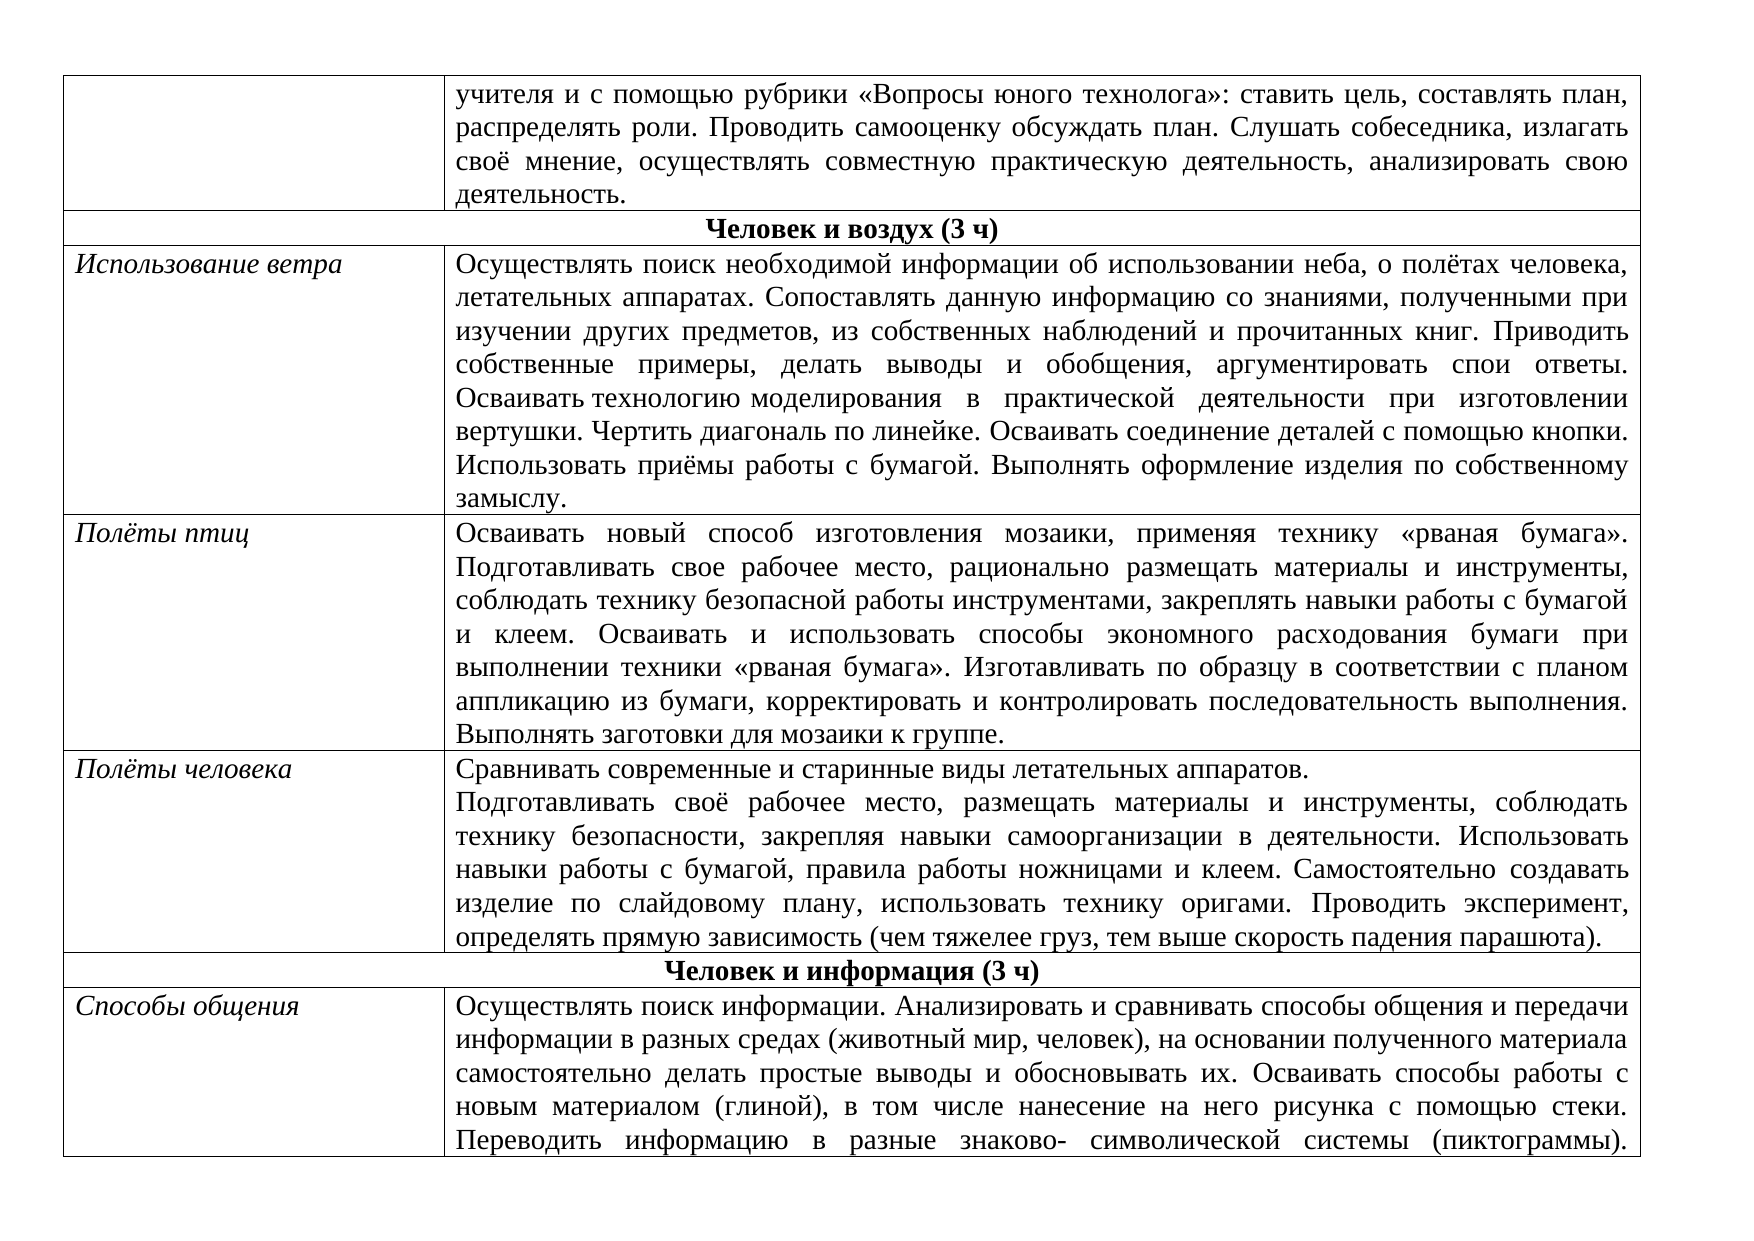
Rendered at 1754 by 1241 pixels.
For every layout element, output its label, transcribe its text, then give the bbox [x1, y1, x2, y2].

table_cell Полёты птиц [64, 515, 444, 750]
table_cell Человек и информация (3 ч) [64, 953, 1640, 987]
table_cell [445, 988, 1640, 1156]
table_cell Полёты человека [64, 751, 444, 952]
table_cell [445, 76, 1640, 210]
table_cell Способы общения [64, 988, 444, 1156]
table_cell Осуществлять поиск необходимой информации об использовании неба, о полётах человека, летательных аппаратах. Сопоставлять данную информацию со знаниями, полученными при изучении других предметов, из собственных наблюдений и прочитанных книг. Приводить собственные примеры, делать выводы и обобщения, аргументировать спои ответы. Осваивать технологию моделирования в практической деятельности при изготовлении вертушки. Чертить диагональ по линейке. Осваивать соединение деталей с помощью кнопки. Использовать приёмы работы с бумагой. Выполнять оформление изделия по собственному замыслу. [445, 246, 1640, 514]
table_cell Осваивать новый способ изготовления мозаики, применяя технику «рваная бумага». Подготавливать свое рабочее место, рационально размещать материалы и инструменты, соблюдать технику безопасной работы инструментами, закреплять навыки работы с бумагой и клеем. Осваивать и использовать способы экономного расходования бумаги при выполнении техники «рваная бумага». Изготавливать по образцу в соответствии с планом аппликацию из бумаги, корректировать и контролировать последовательность выполнения. Выполнять заготовки для мозаики к группе. [445, 515, 1640, 750]
table_cell Человек и воздух (3 ч) [64, 211, 1640, 245]
table_cell Сравнивать современные и старинные виды летательных аппаратов. Подготавливать своё рабочее место, размещать материалы и инструменты, соблюдать технику безопасности, закрепляя навыки самоорганизации в деятельности. Использовать навыки работы с бумагой, правила работы ножницами и клеем. Самостоятельно создавать изделие по слайдовому плану, использовать технику оригами. Проводить эксперимент, определять прямую зависимость (чем тяжелее груз, тем выше скорость падения парашюта). [445, 751, 1640, 952]
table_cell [64, 76, 444, 210]
table_cell Использование ветра [64, 246, 444, 514]
